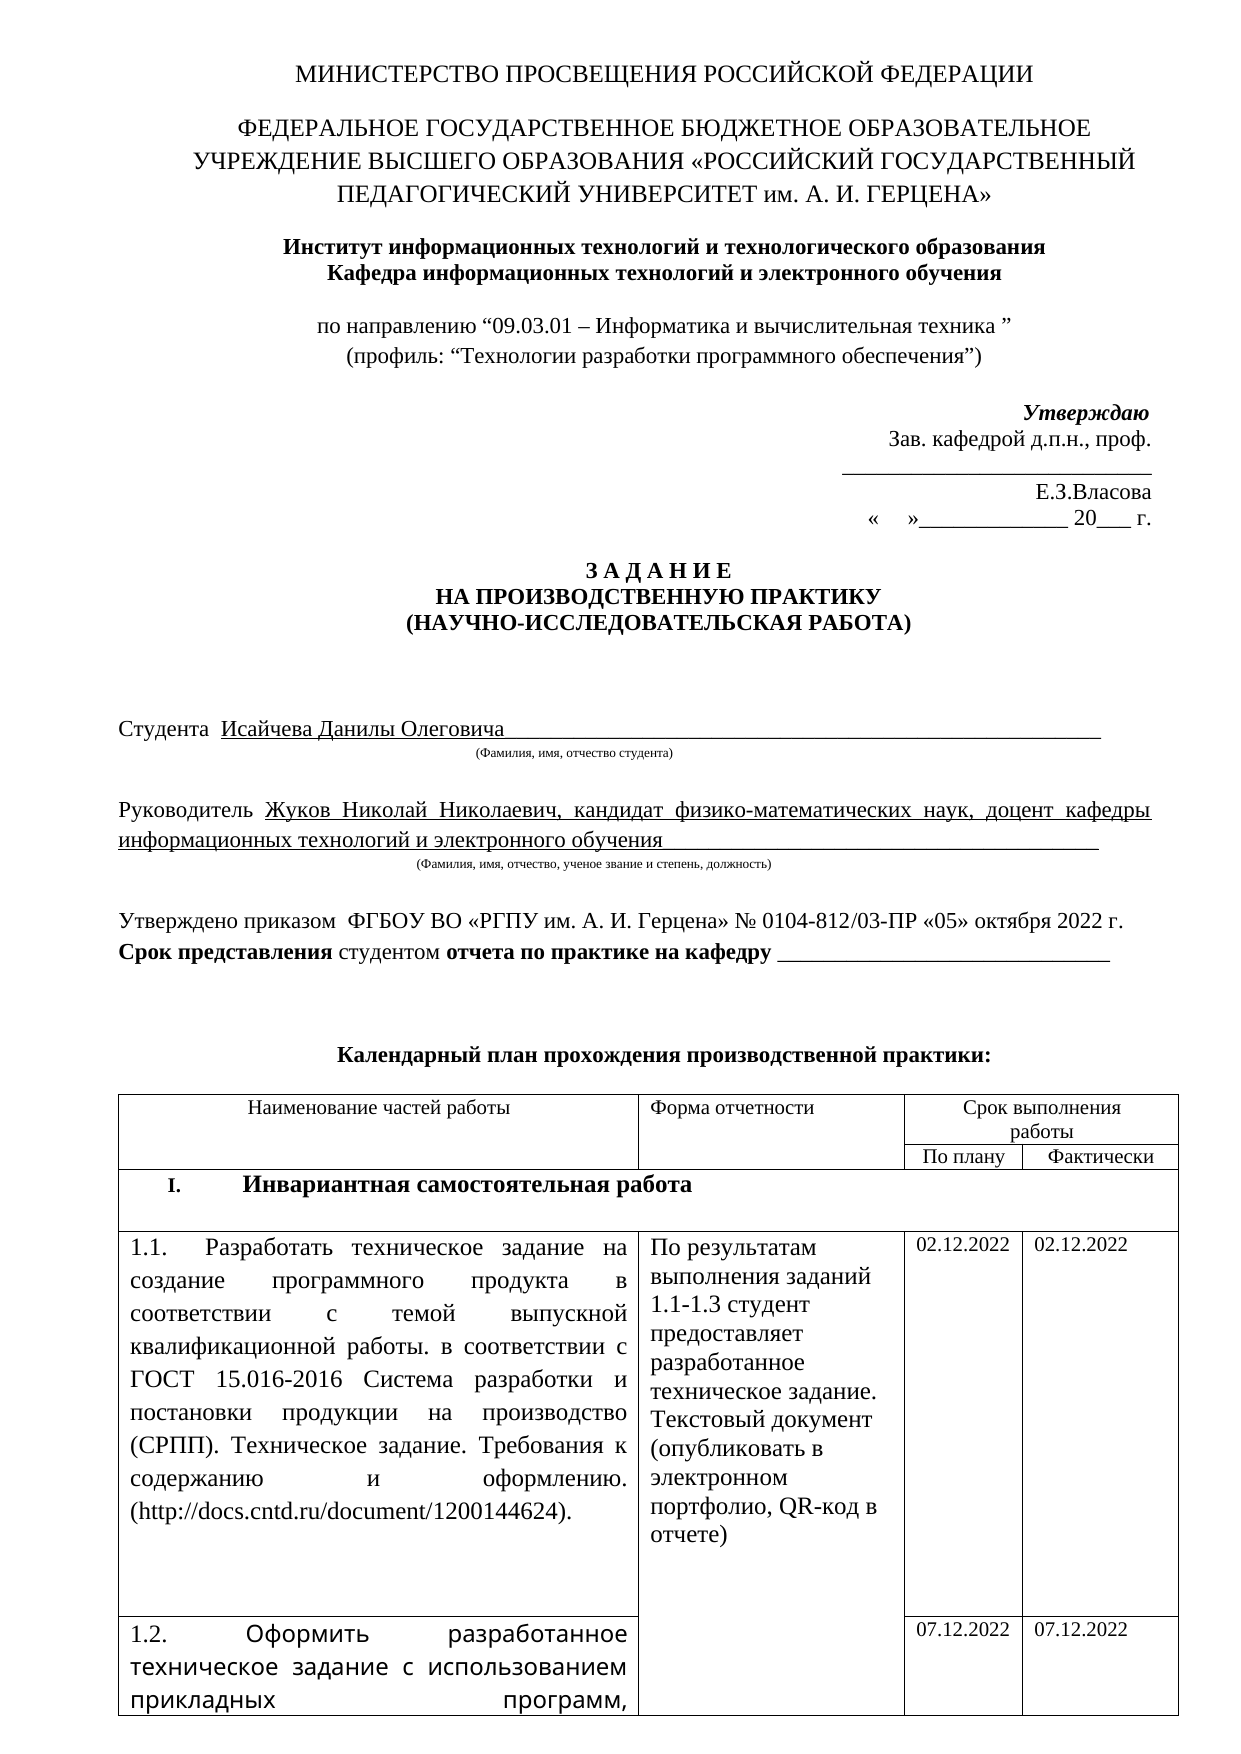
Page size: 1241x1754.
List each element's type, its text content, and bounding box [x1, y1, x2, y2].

text Институт информационных технологий и технологического образования [177, 233, 1152, 259]
table_cell Инвариантная самостоятельная работа [119, 1170, 1178, 1231]
table_header Форма отчетности [639, 1095, 904, 1168]
table_header Срок выполнения работы [905, 1095, 1178, 1143]
table_cell Разработать техническое задание на создание программного продукта в соответствии с темой выпускной квалификационной работы. в соответствии с ГОСТ 15.016-2016 Система разработки и постановки продукции на производство (СРПП). Техническое задание. Требования к содержанию и оформлению. (http://docs.cntd.ru/document/1200144624). [119, 1232, 638, 1616]
text Календарный план прохождения производственной практики: [177, 1042, 1152, 1068]
table_cell По результатам выполнения заданий 1.1-1.3 студент предоставляет разработанное техническое задание. Текстовый документ (опубликовать в электронном портфолио, QR-код в отчете) [639, 1232, 904, 1715]
table_cell 02.12.2022 [1023, 1232, 1178, 1616]
text « »_____________ 20___ г. [121, 504, 1152, 530]
table_cell Фактически [1023, 1145, 1178, 1168]
text Е.З.Власова [121, 478, 1152, 504]
text Утверждаю [121, 399, 1152, 425]
text ФЕДЕРАЛЬНОЕ ГОСУДАРСТВЕННОЕ БЮДЖЕТНОЕ ОБРАЗОВАТЕЛЬНОЕ УЧРЕЖДЕНИЕ ВЫСШЕГО ОБРАЗОВАНИЯ «РОССИЙСКИЙ ГОСУДАРСТВЕННЫЙ ПЕДАГОГИЧЕСКИЙ УНИВЕРСИТЕТ им. А. И. ГЕРЦЕНА» [177, 113, 1152, 208]
text (Фамилия, имя, отчество студента) [339, 745, 1152, 771]
text Студента Исайчева Данилы Олеговича____________________________________________________ [118, 715, 1152, 741]
text Руководитель Жуков Николай Николаевич, кандидат физико-математических наук, доцент кафедры информационных технологий и электронного обучения______________________________________ [118, 796, 1152, 853]
table_header Наименование частей работы [119, 1095, 638, 1168]
text Зав. кафедрой д.п.н., проф. [121, 425, 1152, 451]
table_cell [119, 1617, 638, 1715]
text Утверждено приказом ФГБОУ ВО «РГПУ им. А. И. Герцена» № 0104-812/03-ПР «05» октября 2022 г. [118, 908, 1152, 934]
table_cell 07.12.2022 [1023, 1617, 1178, 1715]
text НА ПРОИЗВОДСТВЕННУЮ ПРАКТИКУ [121, 583, 1152, 609]
table_cell По плану [905, 1145, 1022, 1168]
text ___________________________ [121, 451, 1152, 478]
text (НАУЧНО-ИССЛЕДОВАТЕЛЬСКАЯ РАБОТА) [121, 609, 1152, 636]
text МИНИСТЕРСТВО ПРОСВЕЩЕНИЯ РОССИЙСКОЙ ФЕДЕРАЦИИ [177, 59, 1152, 88]
text (Фамилия, имя, отчество, ученое звание и степень, должность) [118, 857, 1152, 883]
table_cell 07.12.2022 [905, 1617, 1022, 1715]
text по направлению “09.03.01 – Информатика и вычислительная техника ” [177, 312, 1152, 338]
text (профиль: “Технологии разработки программного обеспечения”) [177, 342, 1152, 368]
text Срок представления студентом отчета по практике на кафедру _____________________________ [118, 938, 1152, 964]
text Кафедра информационных технологий и электронного обучения [177, 259, 1152, 286]
text З А Д А Н И Е [121, 557, 1152, 583]
table_cell 02.12.2022 [905, 1232, 1022, 1616]
